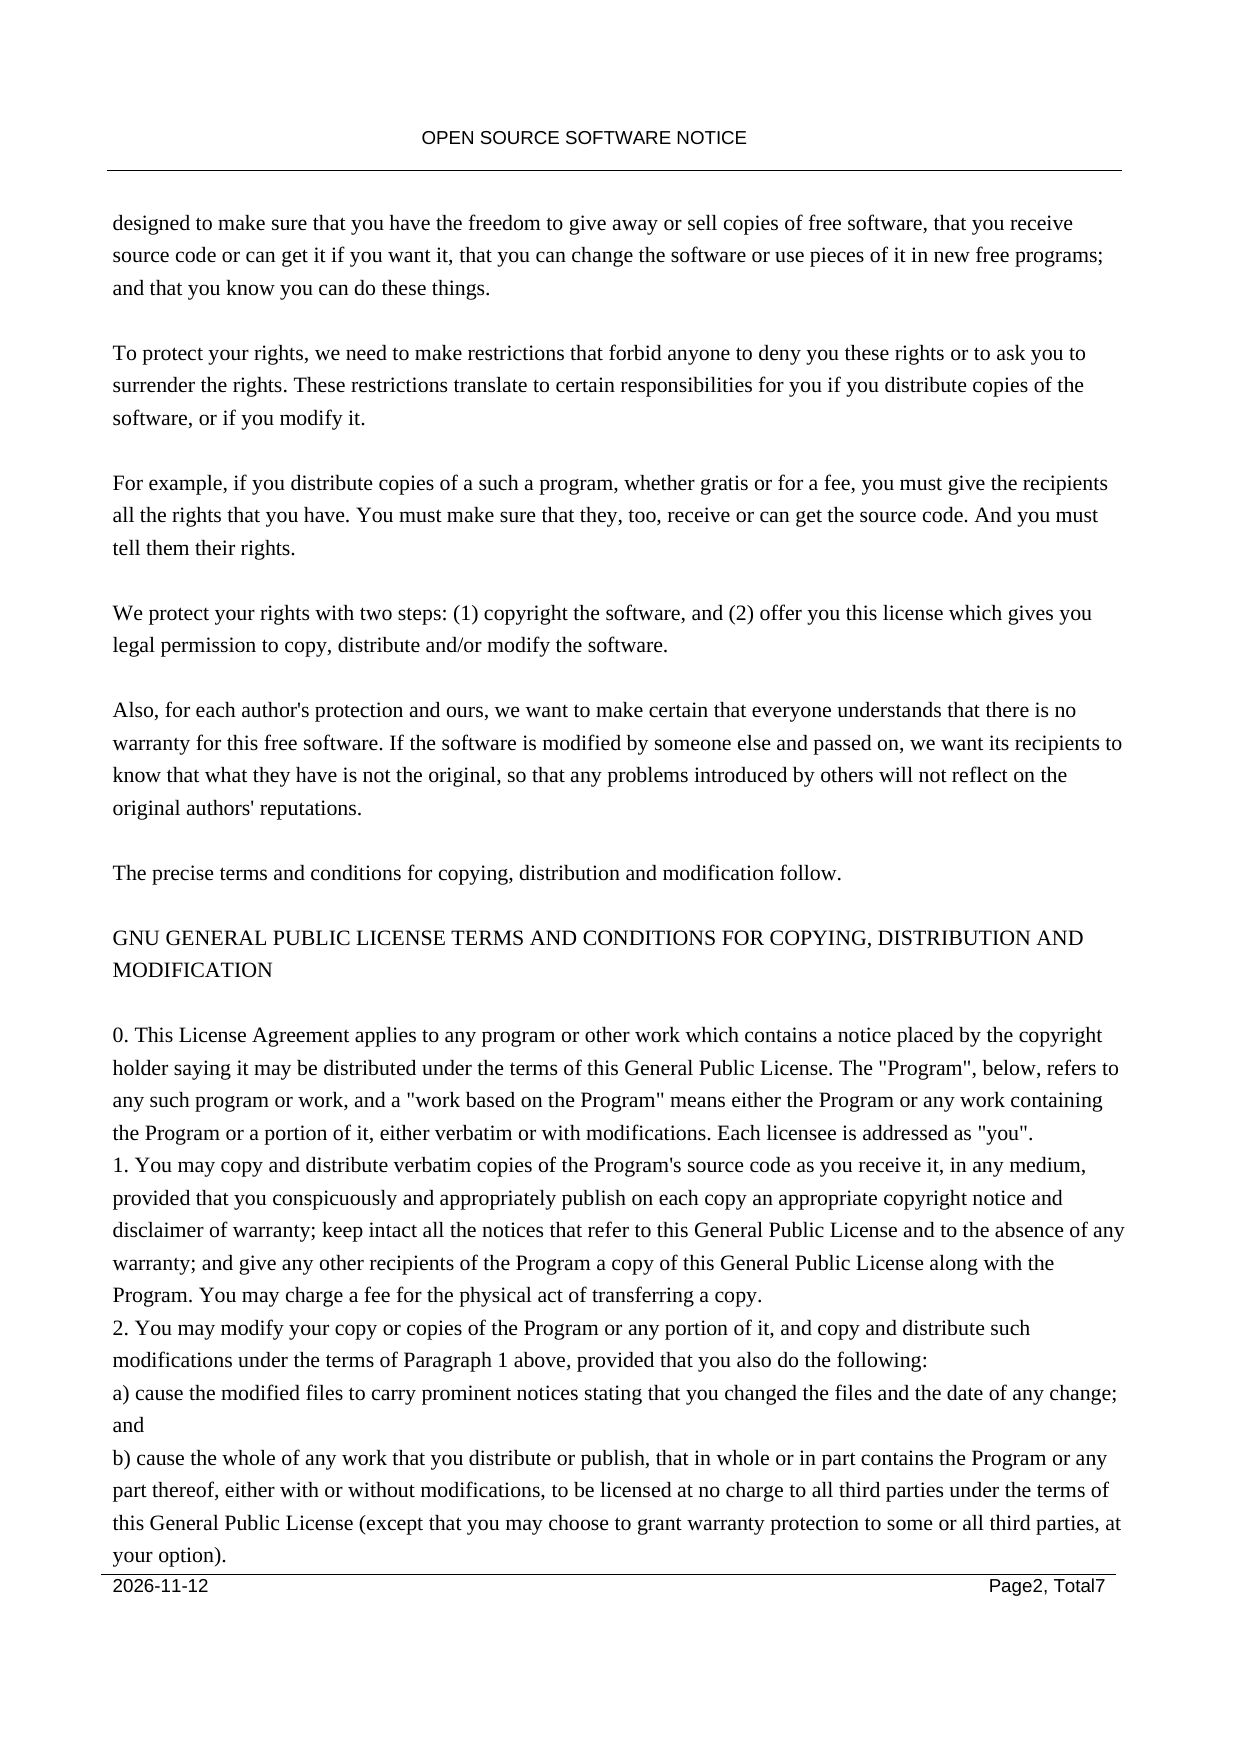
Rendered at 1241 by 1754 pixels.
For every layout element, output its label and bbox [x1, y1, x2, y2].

text [112, 206, 1128, 1571]
